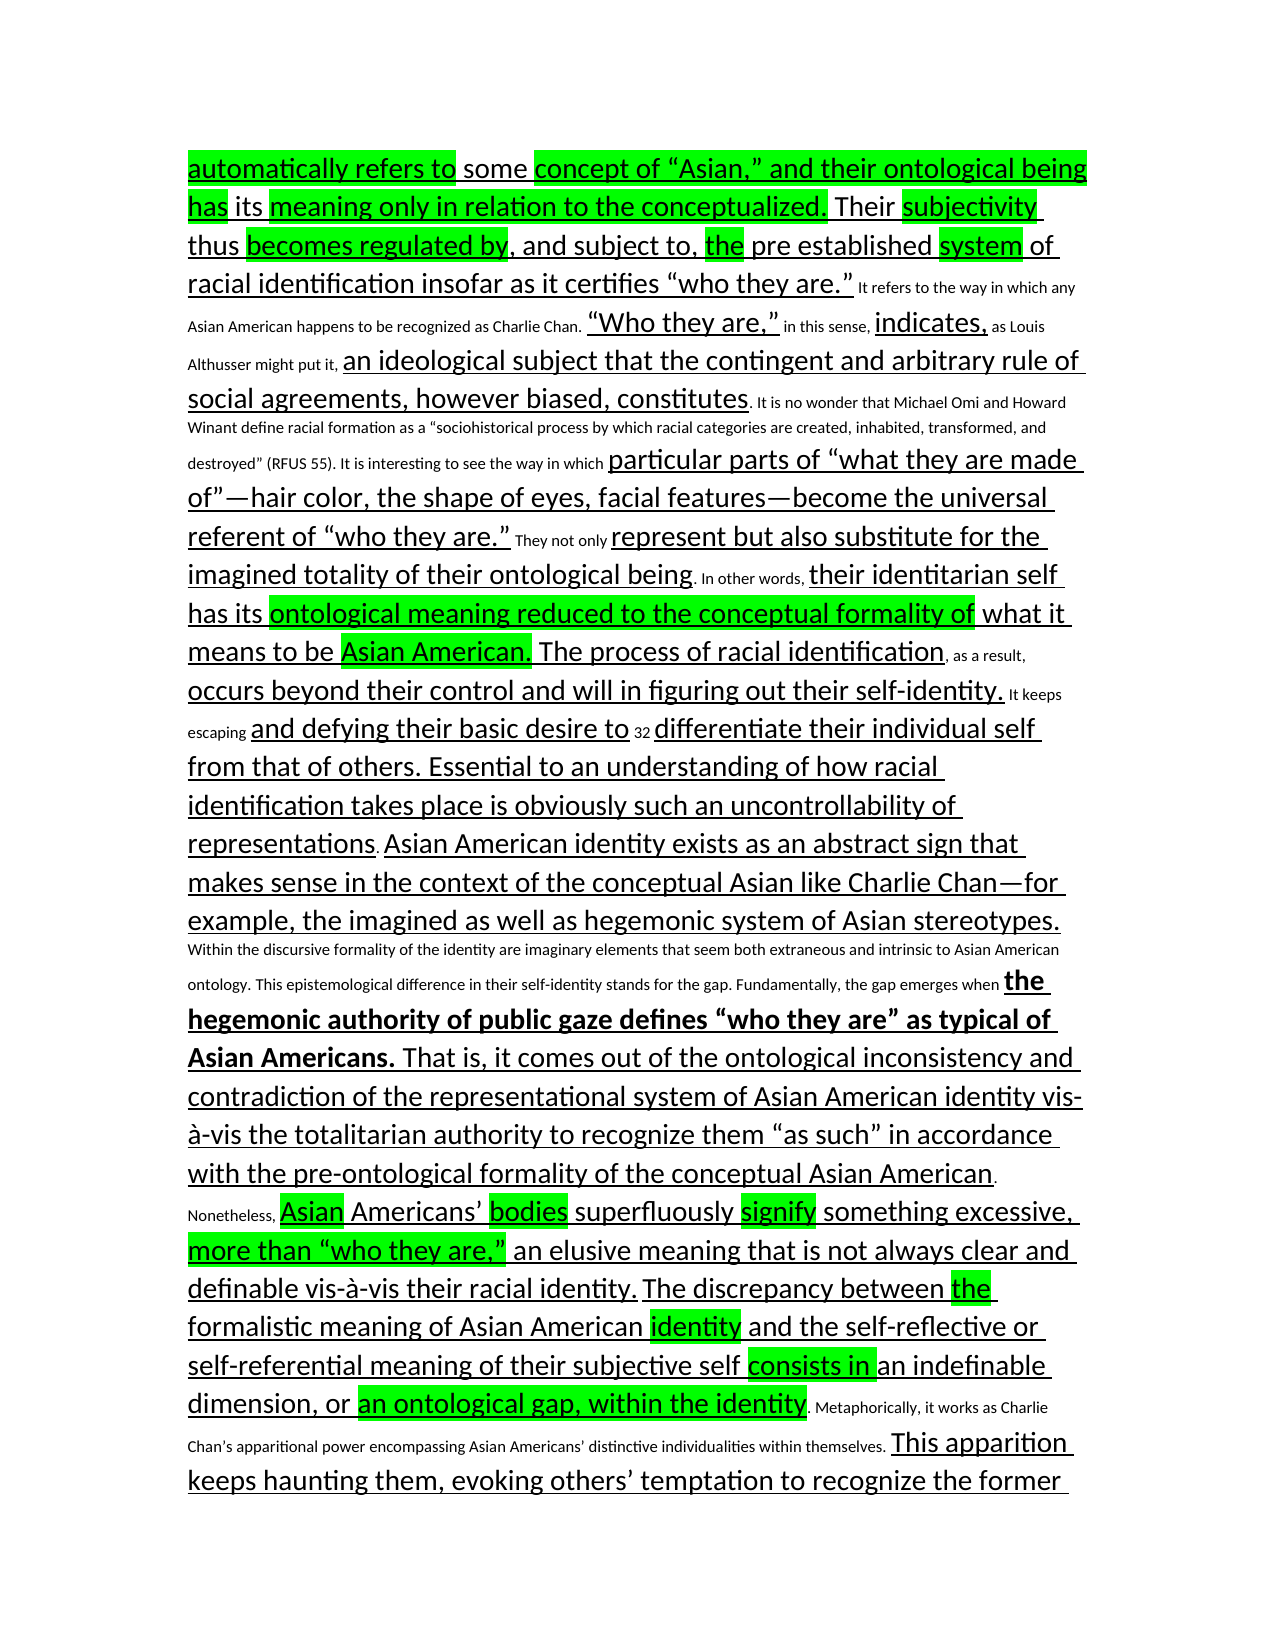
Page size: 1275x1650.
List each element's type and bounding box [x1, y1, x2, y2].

text [187, 181, 1087, 1498]
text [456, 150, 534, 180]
